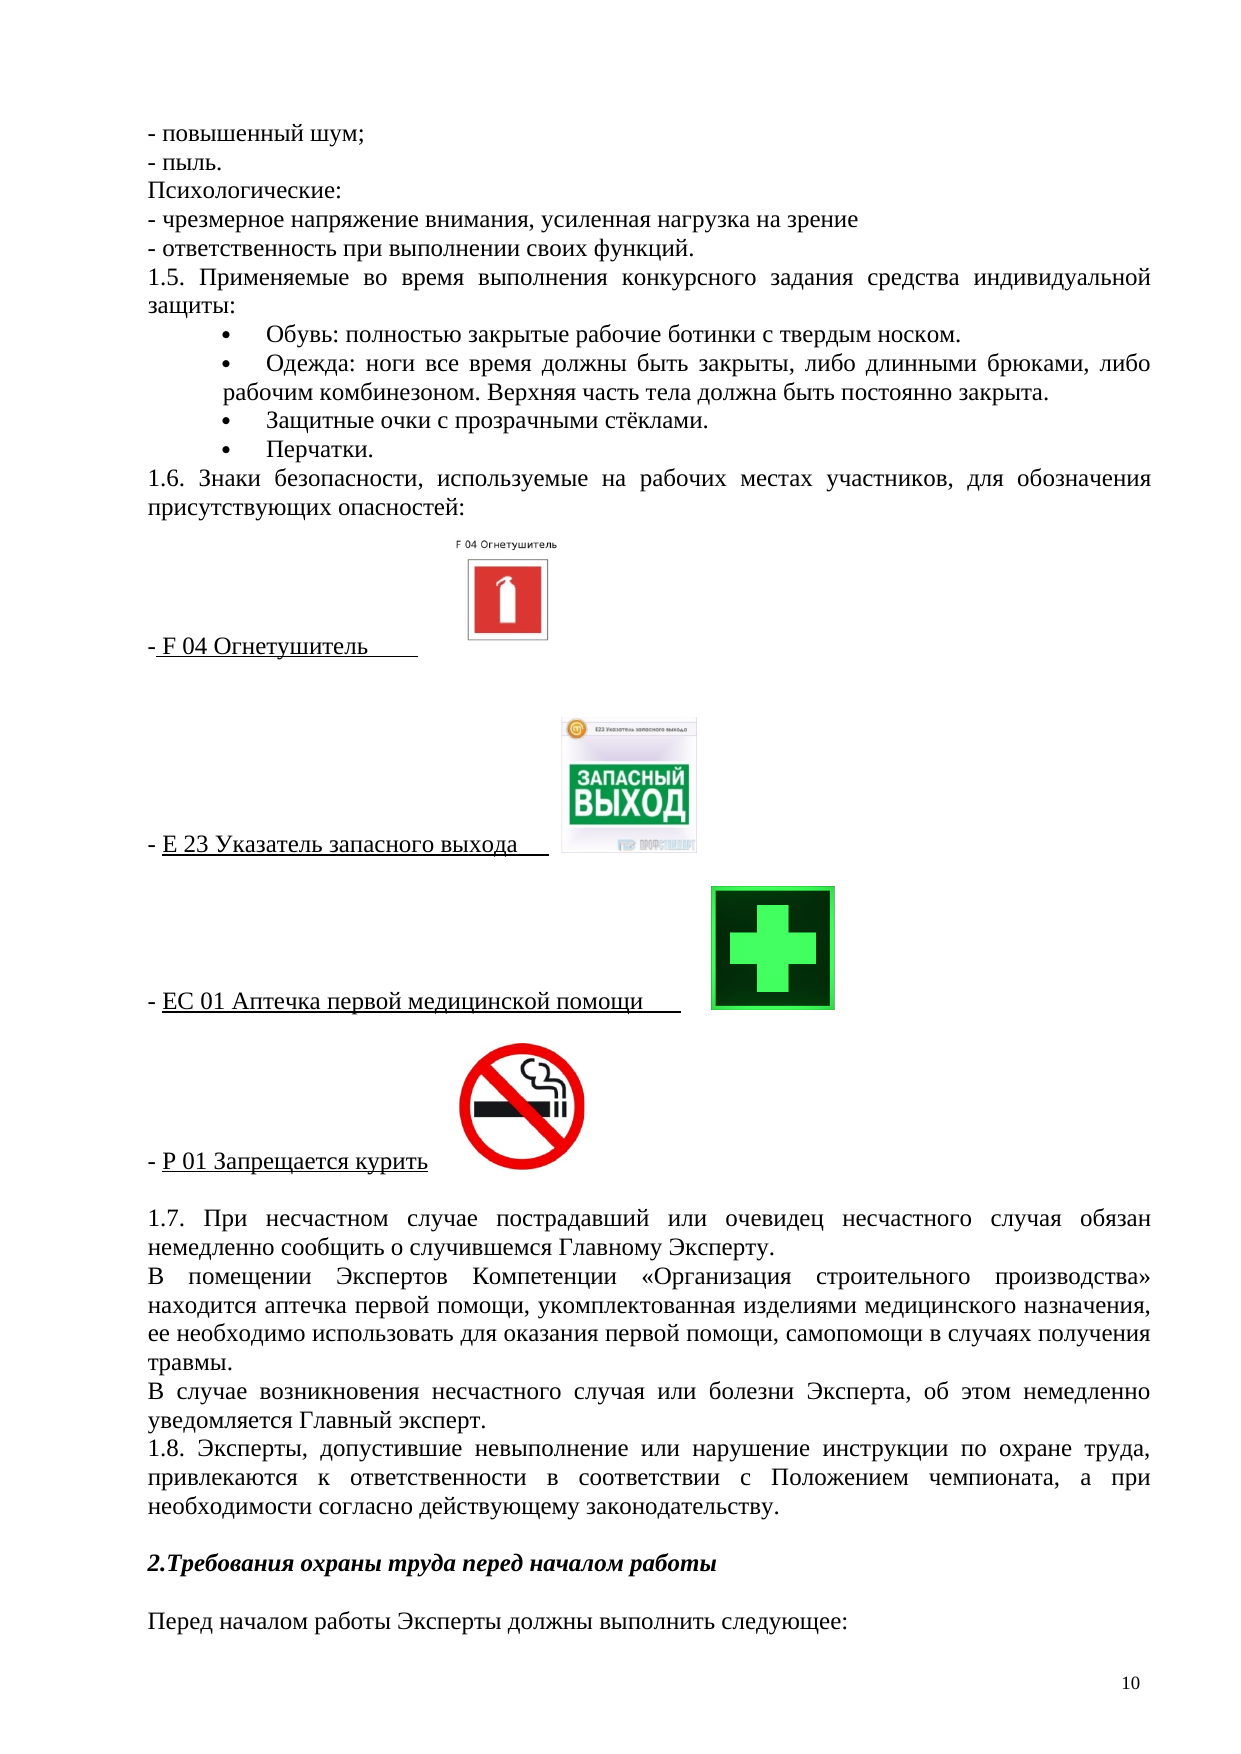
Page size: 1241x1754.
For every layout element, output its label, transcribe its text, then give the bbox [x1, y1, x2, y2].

text В помещении Экспертов Компетенции «Организация строительного производства» находится аптечка первой помощи, укомплектованная изделиями медицинского назначения, ее необходимо использовать для оказания первой помощи, самопомощи в случаях получения травмы. [147, 1261, 1152, 1376]
text Перед началом работы Эксперты должны выполнить следующее: [147, 1606, 1152, 1635]
text 1.6. Знаки безопасности, используемые на рабочих местах участников, для обозначения присутствующих опасностей: [147, 463, 1152, 521]
text - F 04 Огнетушитель [147, 521, 1152, 659]
picture [561, 717, 697, 853]
picture [418, 520, 597, 655]
list Одежда: ноги все время должны быть закрыты, либо длинными брюками, либо рабочим комбинезоном. Верхняя часть тела должна быть постоянно закрыта. [222, 348, 1152, 406]
text 1.5. Применяемые во время выполнения конкурсного задания средства индивидуальной защиты: [147, 262, 1152, 319]
text - EC 01 Аптечка первой медицинской помощи [147, 887, 1152, 1015]
text - P 01 Запрещается курить [147, 1044, 1152, 1175]
list Обувь: полностью закрытые рабочие ботинки с твердым носком. [222, 319, 1152, 348]
text - повышенный шум; [147, 118, 1152, 147]
text - пыль. [147, 147, 1152, 176]
picture [687, 886, 858, 1010]
list Защитные очки с прозрачными стёклами. [222, 406, 1152, 434]
text - ответственность при выполнении своих функций. [147, 233, 1152, 262]
text 1.7. При несчастном случае пострадавший или очевидец несчастного случая обязан немедленно сообщить о случившемся Главному Эксперту. [147, 1203, 1152, 1261]
text 2.Требования охраны труда перед началом работы [147, 1548, 1152, 1577]
text 1.8. Эксперты, допустившие невыполнение или нарушение инструкции по охране труда, привлекаются к ответственности в соответствии с Положением чемпионата, а при необходимости согласно действующему законодательству. [147, 1433, 1152, 1520]
text Психологические: [147, 176, 1152, 204]
text В случае возникновения несчастного случая или болезни Эксперта, об этом немедленно уведомляется Главный эксперт. [147, 1376, 1152, 1433]
text - E 23 Указатель запасного выхода [147, 717, 1152, 858]
list Перчатки. [222, 434, 1152, 463]
text - чрезмерное напряжение внимания, усиленная нагрузка на зрение [147, 204, 1152, 233]
picture [459, 1043, 585, 1170]
